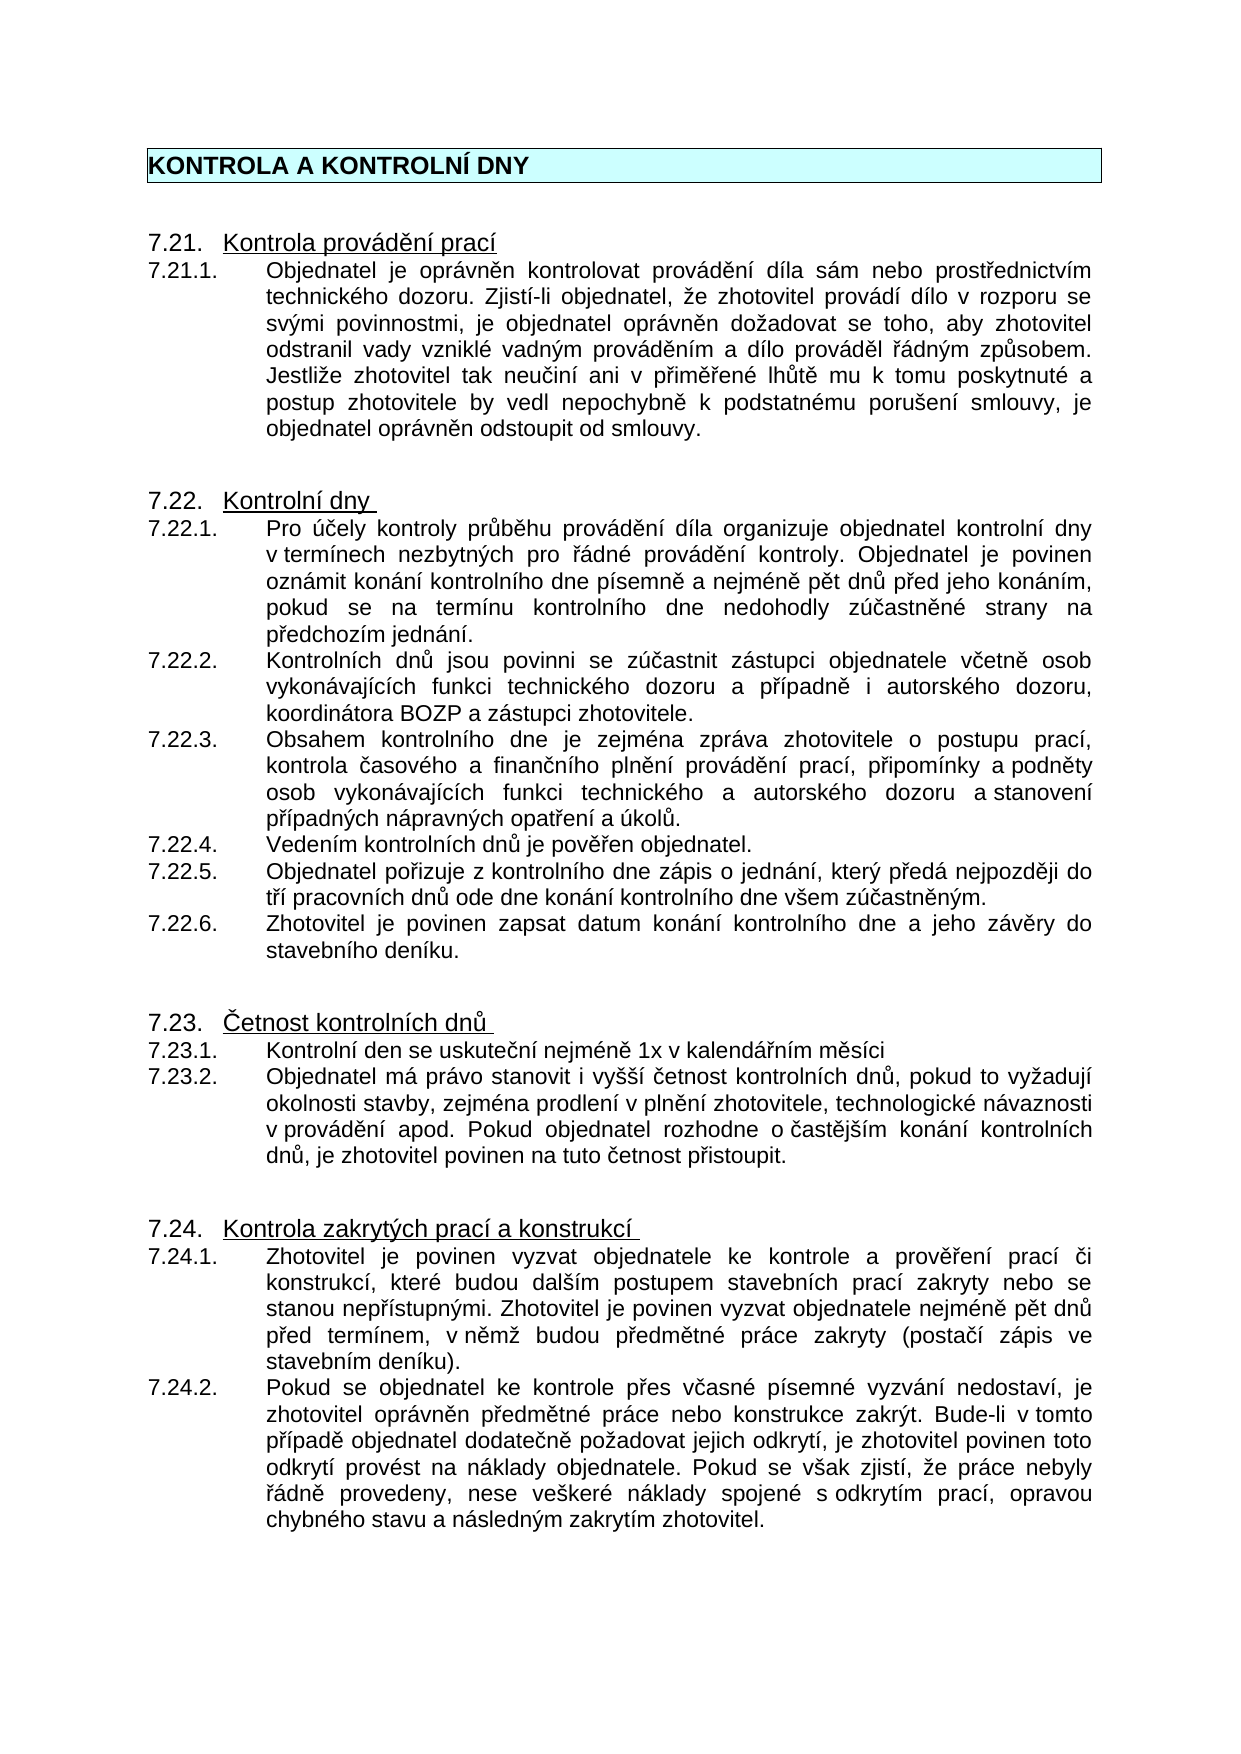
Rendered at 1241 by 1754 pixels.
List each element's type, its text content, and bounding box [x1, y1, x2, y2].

list Pokud se objednatel ke kontrole přes včasné písemné vyzvání nedostaví, je zhotovitel oprávněn předmětné práce nebo konstrukce zakrýt. Bude-li v tomto případě objednatel dodatečně požadovat jejich odkrytí, je zhotovitel povinen toto odkrytí provést na náklady objednatele. Pokud se však zjistí, že práce nebyly řádně provedeny, nese veškeré náklady spojené s odkrytím prací, opravou chybného stavu a následným zakrytím zhotovitel. [148, 1374, 1093, 1532]
text kontrola a Kontrolní dny [148, 149, 1101, 182]
list Objednatel má právo stanovit i vyšší četnost kontrolních dnů, pokud to vyžadují okolnosti stavby, zejména prodlení v plnění zhotovitele, technologické návaznosti v provádění apod. Pokud objednatel rozhodne o častějším konání kontrolních dnů, je zhotovitel povinen na tuto četnost přistoupit. [148, 1063, 1093, 1169]
list Pro účely kontroly průběhu provádění díla organizuje objednatel kontrolní dny v termínech nezbytných pro řádné provádění kontroly. Objednatel je povinen oznámit konání kontrolního dne písemně a nejméně pět dnů před jeho konáním, pokud se na termínu kontrolního dne nedohodly zúčastněné strany na předchozím jednání. [148, 515, 1093, 647]
list Kontrolních dnů jsou povinni se zúčastnit zástupci objednatele včetně osob vykonávajících funkci technického dozoru a případně i autorského dozoru, koordinátora BOZP a zástupci zhotovitele. [148, 647, 1093, 726]
list Četnost kontrolních dnů [148, 1008, 1093, 1037]
list Kontrolní den se uskuteční nejméně 1x v kalendářním měsíci [148, 1037, 1093, 1063]
list Obsahem kontrolního dne je zejména zpráva zhotovitele o postupu prací, kontrola časového a finančního plnění provádění prací, připomínky a podněty osob vykonávajících funkci technického a autorského dozoru a stanovení případných nápravných opatření a úkolů. [148, 726, 1093, 831]
list Objednatel je oprávněn kontrolovat provádění díla sám nebo prostřednictvím technického dozoru. Zjistí-li objednatel, že zhotovitel provádí dílo v rozporu se svými povinnostmi, je objednatel oprávněn dožadovat se toho, aby zhotovitel odstranil vady vzniklé vadným prováděním a dílo prováděl řádným způsobem. Jestliže zhotovitel tak neučiní ani v přiměřené lhůtě mu k tomu poskytnuté a postup zhotovitele by vedl nepochybně k podstatnému porušení smlouvy, je objednatel oprávněn odstoupit od smlouvy. [148, 257, 1093, 441]
list Vedením kontrolních dnů je pověřen objednatel. [148, 831, 1093, 858]
list Objednatel pořizuje z kontrolního dne zápis o jednání, který předá nejpozději do tří pracovních dnů ode dne konání kontrolního dne všem zúčastněným. [148, 858, 1093, 910]
list Zhotovitel je povinen vyzvat objednatele ke kontrole a prověření prací či konstrukcí, které budou dalším postupem stavebních prací zakryty nebo se stanou nepřístupnými. Zhotovitel je povinen vyzvat objednatele nejméně pět dnů před termínem, v němž budou předmětné práce zakryty (postačí zápis ve stavebním deníku). [148, 1243, 1093, 1374]
list Kontrola zakrytých prací a konstrukcí [148, 1214, 1093, 1243]
list Kontrola provádění prací [148, 228, 1093, 257]
list Zhotovitel je povinen zapsat datum konání kontrolního dne a jeho závěry do stavebního deníku. [148, 910, 1093, 963]
list Kontrolní dny [148, 486, 1093, 515]
